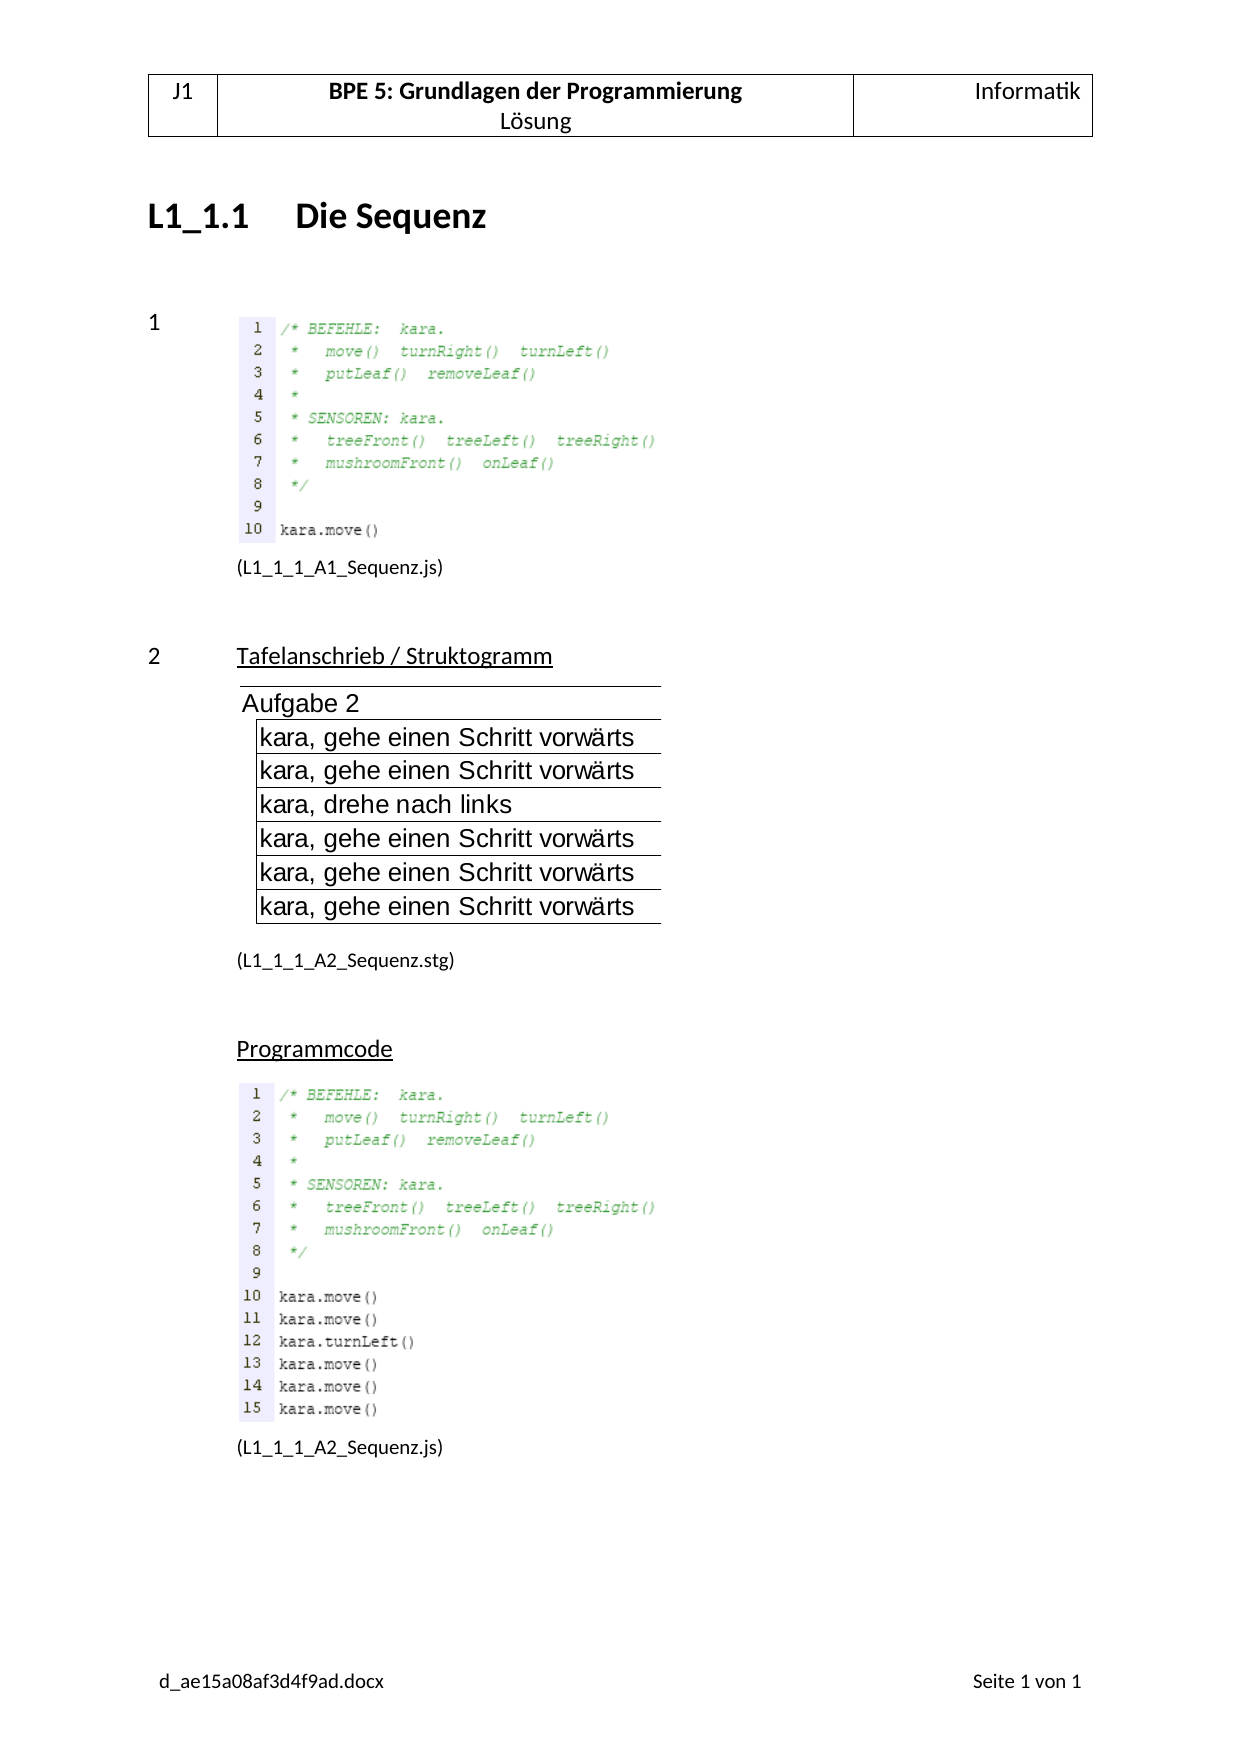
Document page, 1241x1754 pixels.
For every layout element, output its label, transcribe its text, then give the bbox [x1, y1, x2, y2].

text (L1_1_1_A2_Sequenz.js) [236, 1434, 1092, 1459]
picture [239, 317, 663, 542]
text 1 [148, 306, 1092, 336]
subtitle L1_1.1 Die Sequenz [148, 192, 1092, 238]
picture [239, 1083, 663, 1421]
text (L1_1_1_A2_Sequenz.stg) [236, 947, 1092, 972]
text (L1_1_1_A1_Sequenz.js) [236, 554, 1092, 579]
text Programmcode [148, 1033, 1092, 1064]
text 2 Tafelanschrieb / Struktogramm [148, 640, 1092, 671]
